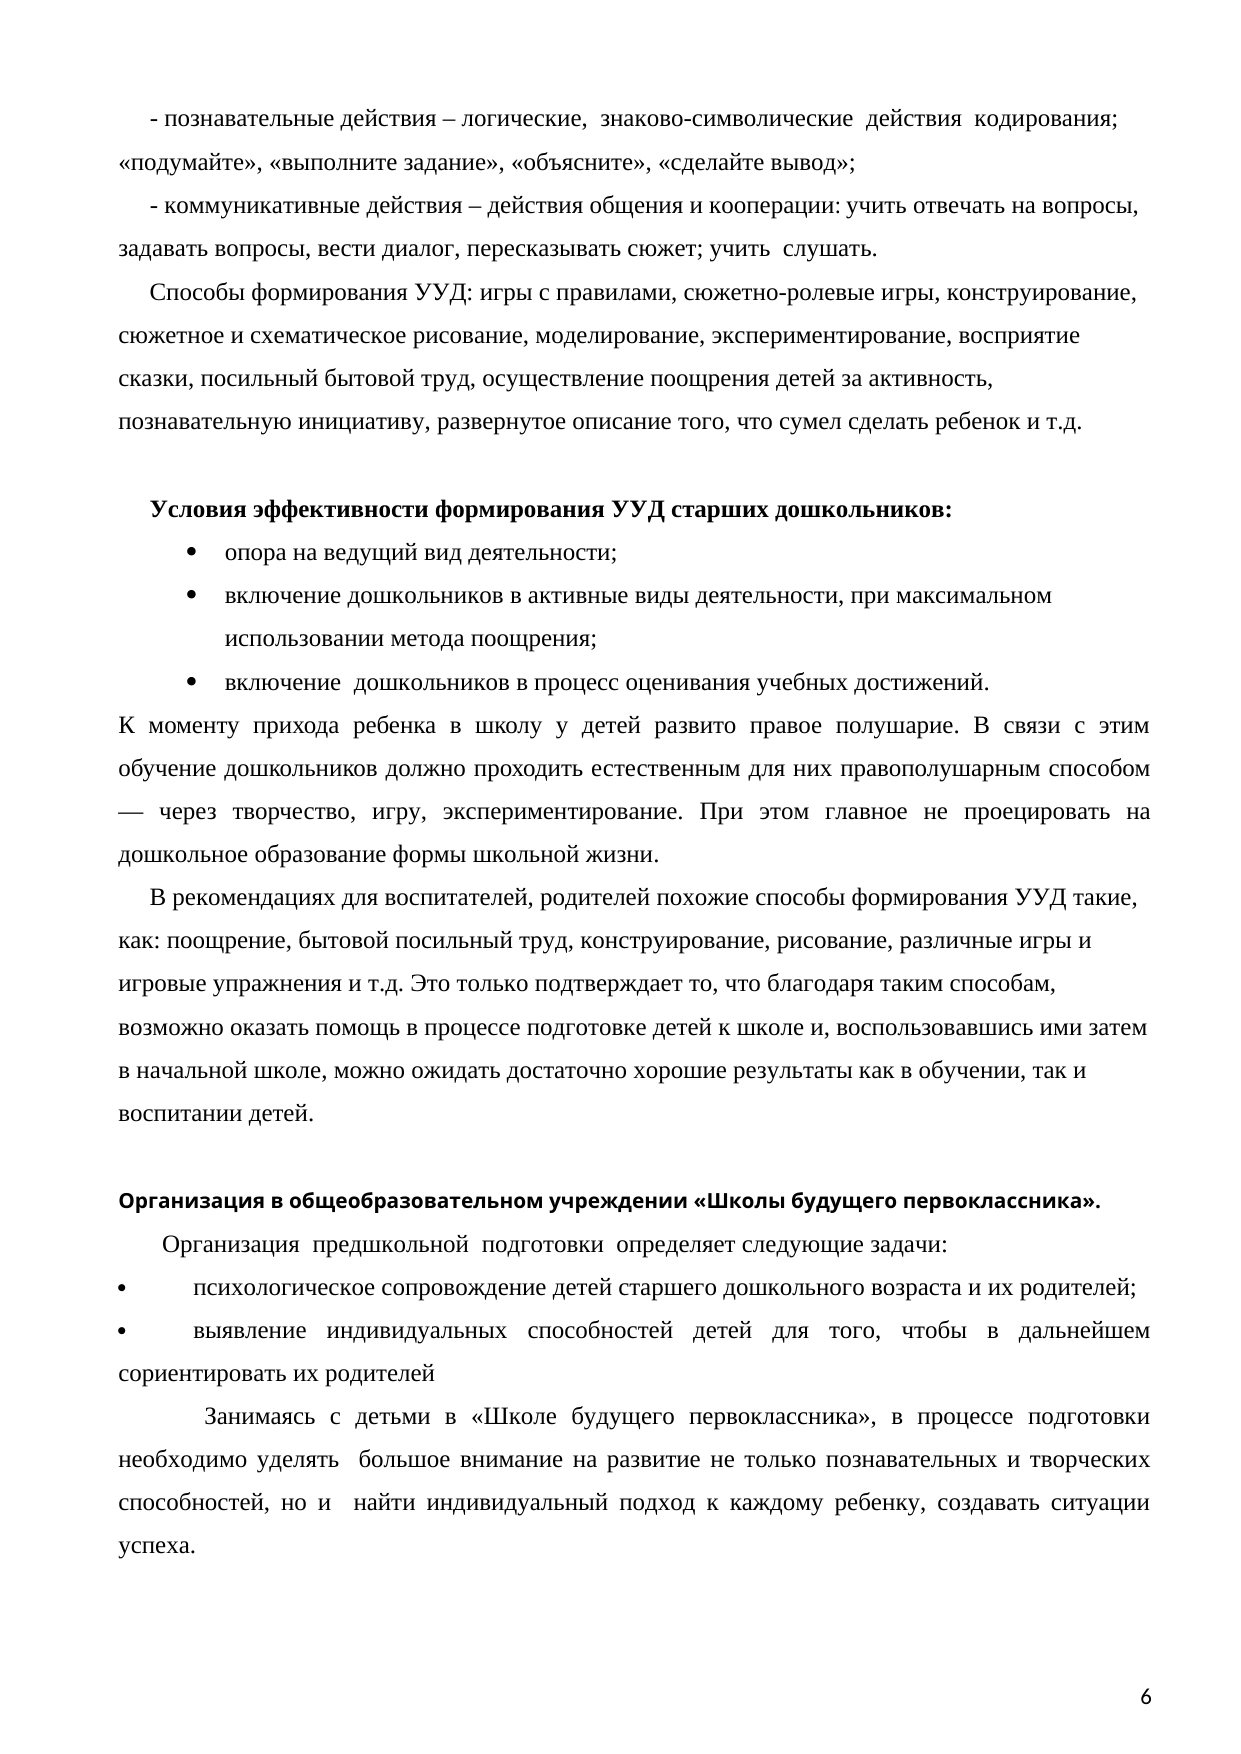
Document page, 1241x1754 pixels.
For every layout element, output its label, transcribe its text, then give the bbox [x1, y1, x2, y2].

list включение дошкольников в активные виды деятельности, при максимальном использовании метода поощрения; [187, 580, 1152, 652]
text Занимаясь с детьми в «Школе будущего первоклассника», в процессе подготовки необходимо уделять большое внимание на развитие не только познавательных и творческих способностей, но и найти индивидуальный подход к каждому ребенку, создавать ситуации успеха. [118, 1401, 1152, 1559]
text Условия эффективности формирования УУД старших дошкольников: [118, 494, 1152, 523]
text Способы формирования УУД: игры с правилами, сюжетно-ролевые игры, конструирование, сюжетное и схематическое рисование, моделирование, экспериментирование, восприятие сказки, посильный бытовой труд, осуществление поощрения детей за активность, познавательную инициативу, развернутое описание того, что сумел сделать ребенок и т.д. [118, 277, 1152, 435]
list выявление индивидуальных способностей детей для того, чтобы в дальнейшем сориентировать их родителей [118, 1315, 1152, 1387]
text К моменту прихода ребенка в школу у детей развито правое полушарие. В связи с этим обучение дошкольников должно проходить естественным для них правополушарным способом — через творчество, игру, экспериментирование. При этом главное не проецировать на дошкольное образование формы школьной жизни. [118, 710, 1152, 868]
list включение дошкольников в процесс оценивания учебных достижений. [187, 667, 1152, 695]
text Организация в общеобразовательном учреждении «Школы будущего первоклассника». [118, 1186, 1152, 1214]
list психологическое сопровождение детей старшего дошкольного возраста и их родителей; [118, 1272, 1152, 1301]
text Организация предшкольной подготовки определяет следующие задачи: [118, 1229, 1152, 1257]
text В рекомендациях для воспитателей, родителей похожие способы формирования УУД такие, как: поощрение, бытовой посильный труд, конструирование, рисование, различные игры и игровые упражнения и т.д. Это только подтверждает то, что благодаря таким способам, возможно оказать помощь в процессе подготовке детей к школе и, воспользовавшись ими затем в начальной школе, можно ожидать достаточно хорошие результаты как в обучении, так и воспитании детей. [118, 882, 1152, 1127]
text - познавательные действия – логические, знаково-символические действия кодирования; «подумайте», «выполните задание», «объясните», «сделайте вывод»; [118, 103, 1152, 175]
list опора на ведущий вид деятельности; [187, 537, 1152, 566]
text - коммуникативные действия – действия общения и кооперации: учить отвечать на вопросы, задавать вопросы, вести диалог, пересказывать сюжет; учить слушать. [118, 190, 1152, 262]
